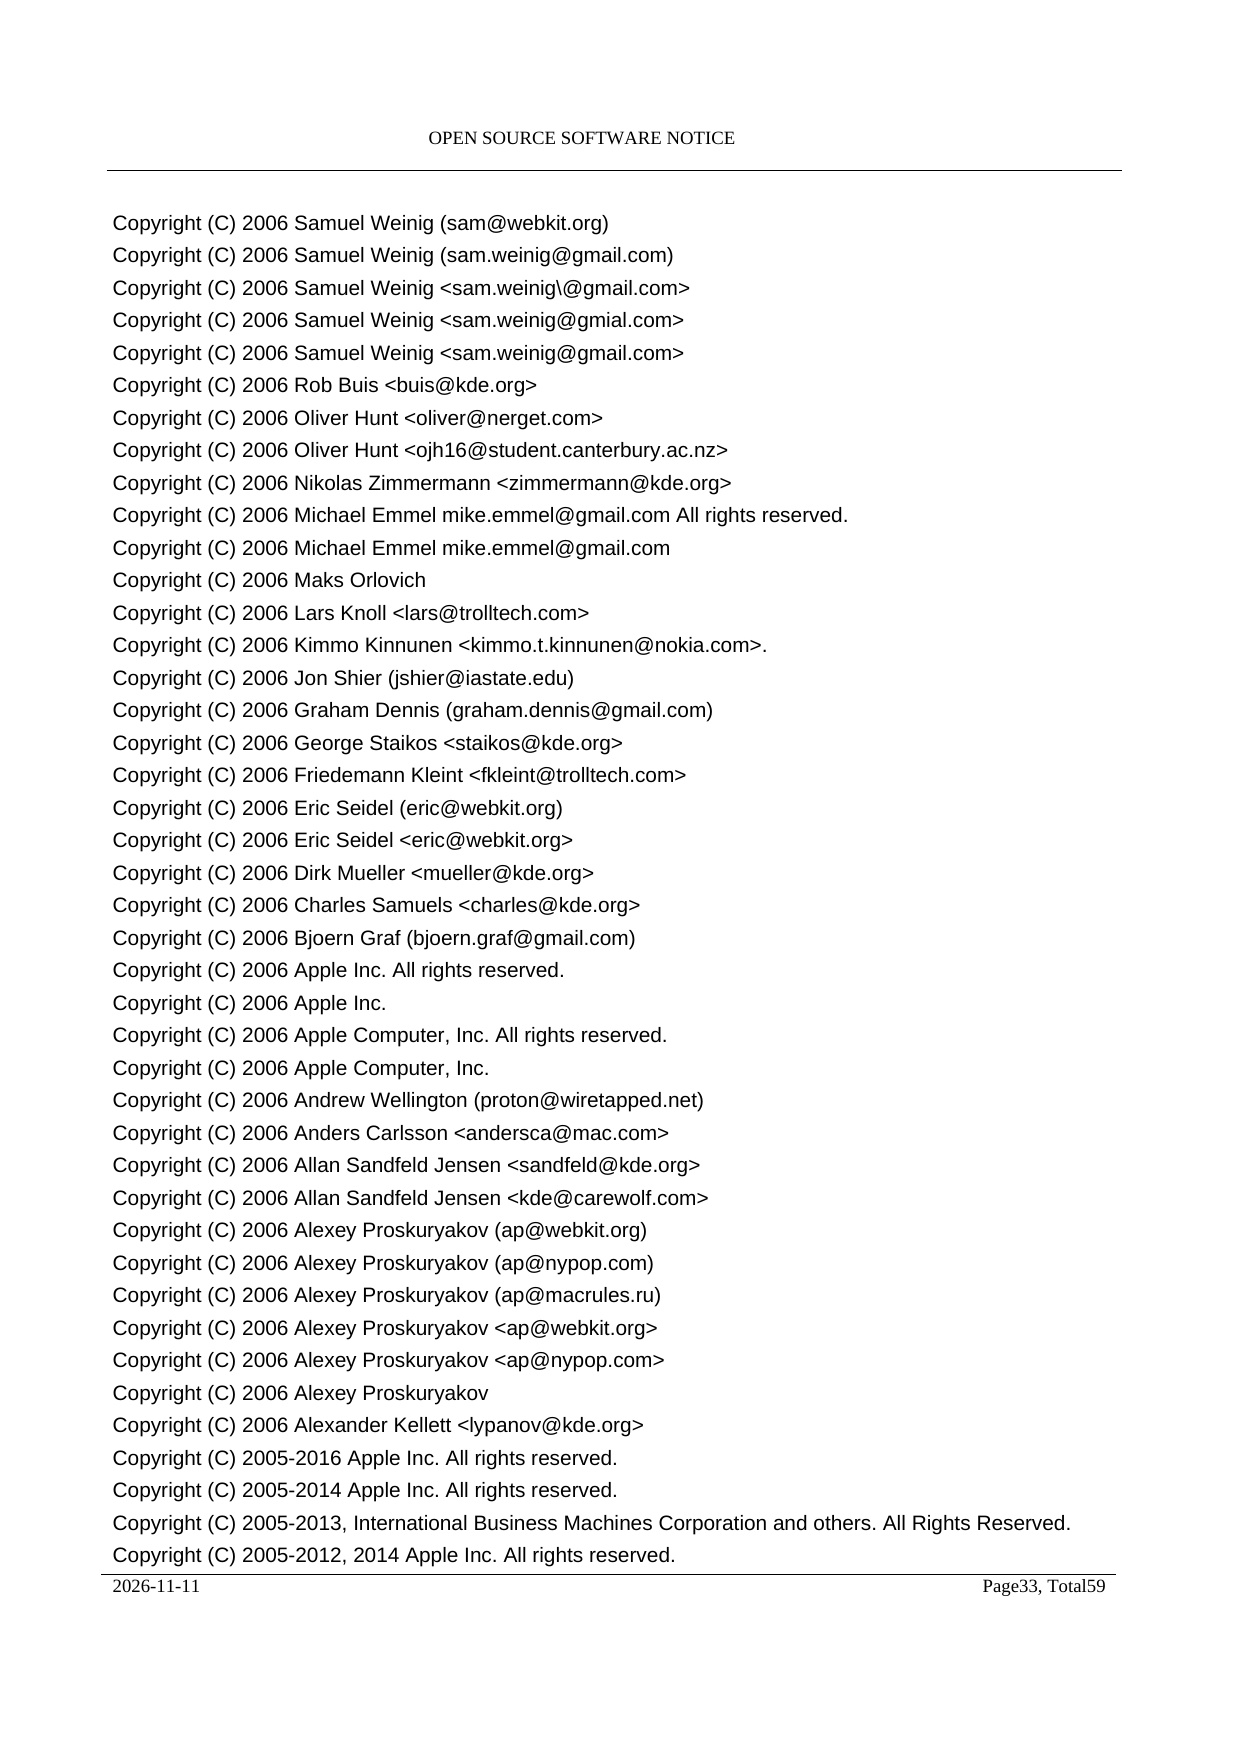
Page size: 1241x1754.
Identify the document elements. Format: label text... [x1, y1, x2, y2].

text Copyright (C) 2006 Kimmo Kinnunen <kimmo.t.kinnunen@nokia.com>. [112, 629, 1128, 661]
text Copyright (C) 2006 Samuel Weinig <sam.weinig@gmail.com> [112, 336, 1128, 369]
text Copyright (C) 2006 Alexey Proskuryakov [112, 1376, 1128, 1409]
text Copyright (C) 2006 George Staikos <staikos@kde.org> [112, 726, 1128, 759]
text Copyright (C) 2006 Samuel Weinig <sam.weinig@gmial.com> [112, 304, 1128, 336]
text Copyright (C) 2006 Alexander Kellett <lypanov@kde.org> [112, 1409, 1128, 1441]
text Copyright (C) 2006 Oliver Hunt <oliver@nerget.com> [112, 401, 1128, 434]
text Copyright (C) 2006 Allan Sandfeld Jensen <kde@carewolf.com> [112, 1181, 1128, 1214]
text Copyright (C) 2006 Bjoern Graf (bjoern.graf@gmail.com) [112, 921, 1128, 954]
text Copyright (C) 2006 Rob Buis <buis@kde.org> [112, 369, 1128, 401]
text Copyright (C) 2006 Eric Seidel <eric@webkit.org> [112, 824, 1128, 856]
text Copyright (C) 2006 Michael Emmel mike.emmel@gmail.com All rights reserved. [112, 499, 1128, 531]
text Copyright (C) 2006 Apple Computer, Inc. All rights reserved. [112, 1019, 1128, 1051]
text Copyright (C) 2005-2014 Apple Inc. All rights reserved. [112, 1474, 1128, 1506]
text Copyright (C) 2006 Friedemann Kleint <fkleint@trolltech.com> [112, 759, 1128, 791]
text Copyright (C) 2006 Samuel Weinig (sam@webkit.org) [112, 206, 1128, 239]
text Copyright (C) 2005-2013, International Business Machines Corporation and others. All Rights Reserved. [112, 1506, 1128, 1539]
text Copyright (C) 2006 Andrew Wellington (proton@wiretapped.net) [112, 1084, 1128, 1116]
text Copyright (C) 2006 Nikolas Zimmermann <zimmermann@kde.org> [112, 466, 1128, 499]
text Copyright (C) 2006 Dirk Mueller <mueller@kde.org> [112, 856, 1128, 889]
text Copyright (C) 2006 Oliver Hunt <ojh16@student.canterbury.ac.nz> [112, 434, 1128, 466]
text Copyright (C) 2005-2016 Apple Inc. All rights reserved. [112, 1441, 1128, 1474]
text Copyright (C) 2006 Lars Knoll <lars@trolltech.com> [112, 596, 1128, 629]
text Copyright (C) 2006 Michael Emmel mike.emmel@gmail.com [112, 531, 1128, 564]
text Copyright (C) 2006 Graham Dennis (graham.dennis@gmail.com) [112, 694, 1128, 726]
text Copyright (C) 2006 Apple Inc. All rights reserved. [112, 954, 1128, 986]
text Copyright (C) 2006 Alexey Proskuryakov <ap@nypop.com> [112, 1344, 1128, 1376]
text Copyright (C) 2006 Alexey Proskuryakov (ap@macrules.ru) [112, 1279, 1128, 1311]
text Copyright (C) 2006 Eric Seidel (eric@webkit.org) [112, 791, 1128, 824]
text Copyright (C) 2006 Charles Samuels <charles@kde.org> [112, 889, 1128, 921]
text Copyright (C) 2006 Alexey Proskuryakov (ap@webkit.org) [112, 1214, 1128, 1246]
text Copyright (C) 2006 Samuel Weinig <sam.weinig\@gmail.com> [112, 271, 1128, 304]
text Copyright (C) 2005-2012, 2014 Apple Inc. All rights reserved. [112, 1539, 1128, 1571]
text Copyright (C) 2006 Apple Computer, Inc. [112, 1051, 1128, 1084]
text Copyright (C) 2006 Alexey Proskuryakov <ap@webkit.org> [112, 1311, 1128, 1344]
text Copyright (C) 2006 Maks Orlovich [112, 564, 1128, 596]
text Copyright (C) 2006 Alexey Proskuryakov (ap@nypop.com) [112, 1246, 1128, 1279]
text Copyright (C) 2006 Anders Carlsson <andersca@mac.com> [112, 1116, 1128, 1149]
text Copyright (C) 2006 Apple Inc. [112, 986, 1128, 1019]
text Copyright (C) 2006 Samuel Weinig (sam.weinig@gmail.com) [112, 239, 1128, 271]
text Copyright (C) 2006 Jon Shier (jshier@iastate.edu) [112, 661, 1128, 694]
text Copyright (C) 2006 Allan Sandfeld Jensen <sandfeld@kde.org> [112, 1149, 1128, 1181]
